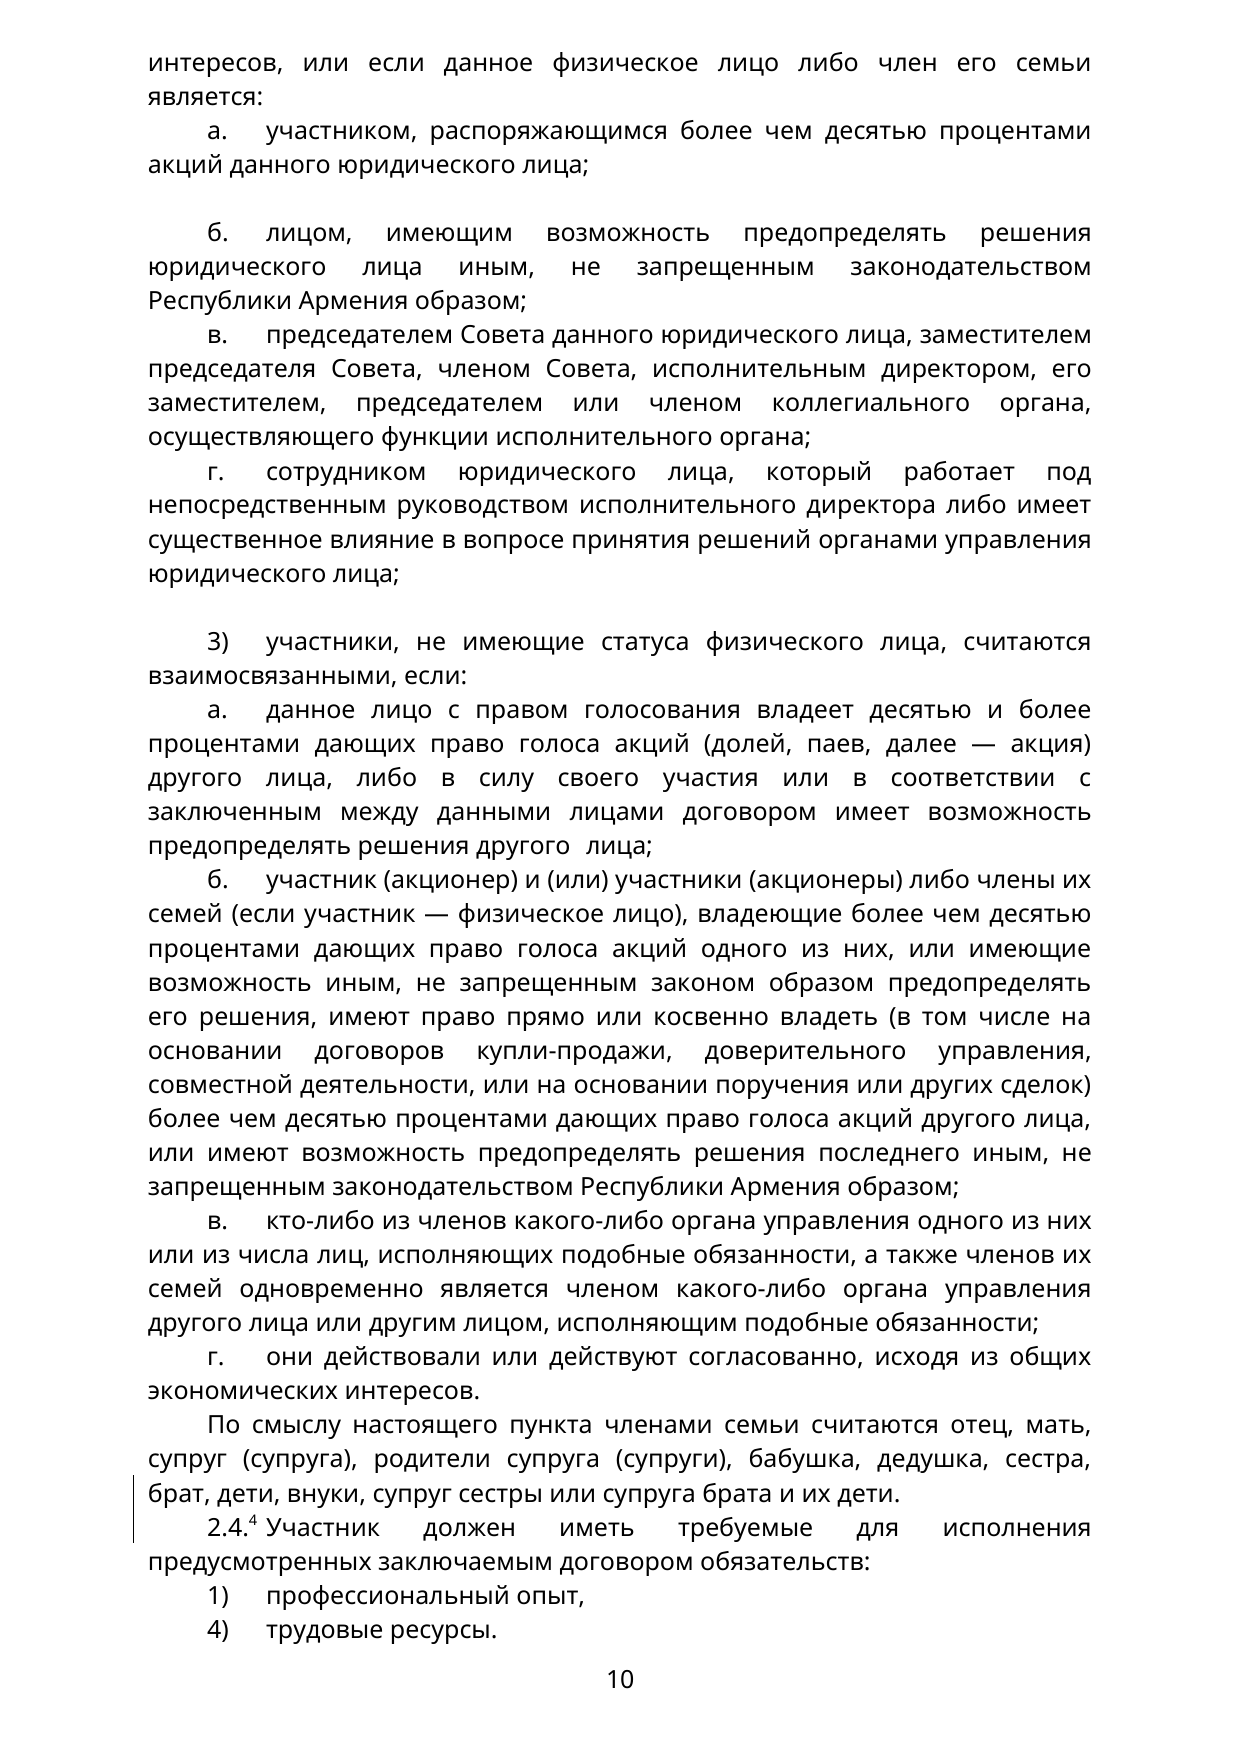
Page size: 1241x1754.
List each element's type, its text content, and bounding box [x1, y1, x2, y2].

text в. кто-либо из членов какого-либо органа управления одного из них или из числа лиц, исполняющих подобные обязанности, а также членов их семей одновременно является членом какого-либо органа управления другого лица или другим лицом, исполняющим подобные обязанности; [148, 1203, 1092, 1339]
text 4) трудовые ресурсы. [148, 1611, 1092, 1646]
text б. лицом, имеющим возможность предопределять решения юридического лица иным, не запрещенным законодательством Республики Армения образом; [148, 215, 1092, 317]
text 1) профессиональный опыт, [148, 1577, 1092, 1611]
text б. участник (акционер) и (или) участники (акционеры) либо члены их семей (если участник — физическое лицо), владеющие более чем десятью процентами дающих право голоса акций одного из них, или имеющие возможность иным, не запрещенным законом образом предопределять его решения, имеют право прямо или косвенно владеть (в том числе на основании договоров купли-продажи, доверительного управления, совместной деятельности, или на основании поручения или других сделок) более чем десятью процентами дающих право голоса акций другого лица, или имеют возможность предопределять решения последнего иным, не запрещенным законодательством Республики Армения образом; [148, 862, 1092, 1203]
text а. данное лицо с правом голосования владеет десятью и более процентами дающих право голоса акций (долей, паев, далее — акция) другого лица, либо в силу своего участия или в соответствии с заключенным между данными лицами договором имеет возможность предопределять решения другого лица; [148, 692, 1092, 862]
text г. сотрудником юридического лица, который работает под непосредственным руководством исполнительного директора либо имеет существенное влияние в вопросе принятия решений органами управления юридического лица; [148, 453, 1092, 589]
text г. они действовали или действуют согласованно, исходя из общих экономических интересов. [148, 1339, 1092, 1407]
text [148, 44, 1092, 112]
text 2.4.4 Участник должен иметь требуемые для исполнения предусмотренных заключаемым договором обязательств: [148, 1509, 1092, 1577]
text в. председателем Совета данного юридического лица, заместителем председателя Совета, членом Совета, исполнительным директором, его заместителем, председателем или членом коллегиального органа, осуществляющего функции исполнительного органа; [148, 317, 1092, 453]
text а. участником, распоряжающимся более чем десятью процентами акций данного юридического лица; [148, 112, 1092, 181]
text По смыслу настоящего пункта членами семьи считаются отец, мать, супруг (супруга), родители супруга (супруги), бабушка, дедушка, сестра, брат, дети, внуки, супруг сестры или супруга брата и их дети. [148, 1407, 1092, 1509]
text 3) участники, не имеющие статуса физического лица, считаются взаимосвязанными, если: [148, 623, 1092, 692]
